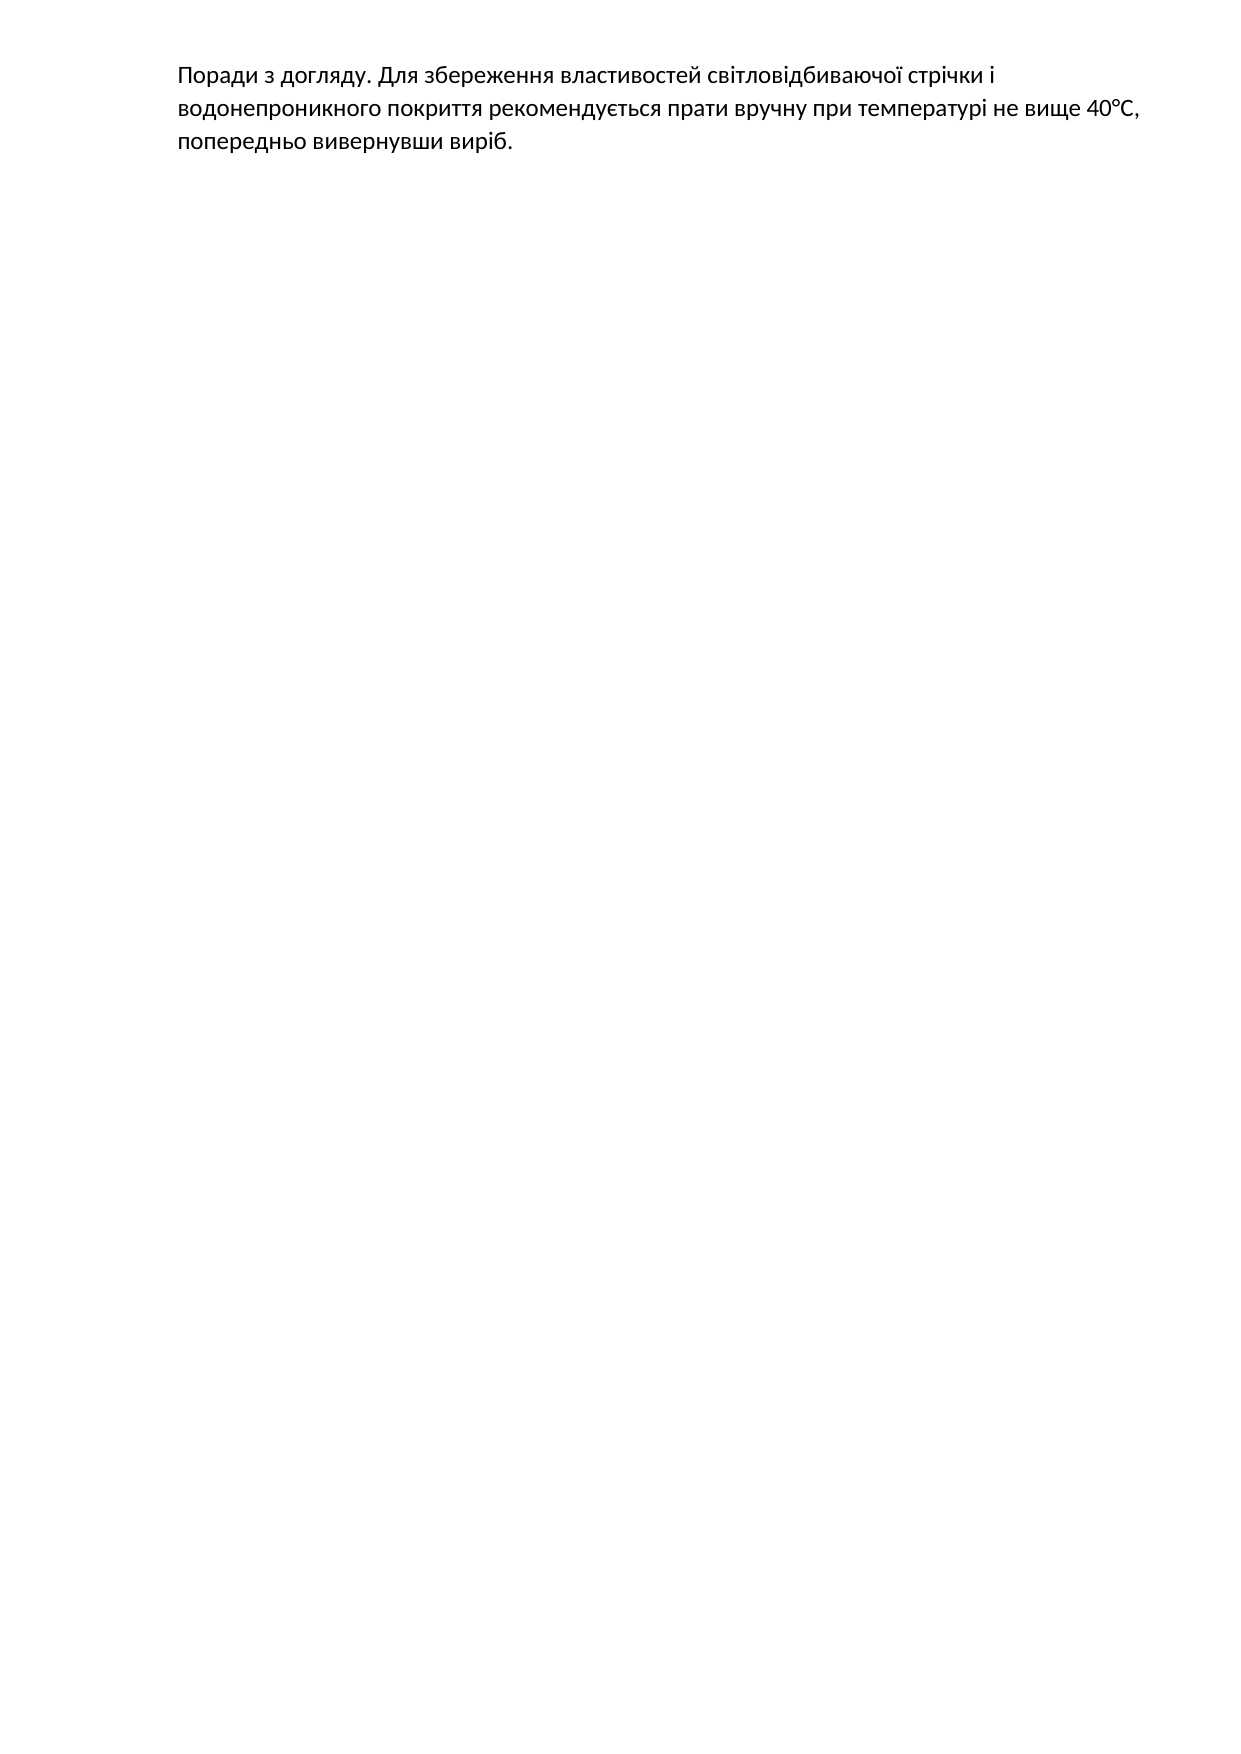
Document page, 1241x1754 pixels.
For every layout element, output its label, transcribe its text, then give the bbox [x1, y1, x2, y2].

text Поради з догляду. Для збереження властивостей світловідбиваючої стрічки і водонепроникного покриття рекомендується прати вручну при температурі не вище 40°C, попередньо вивернувши виріб. [177, 59, 1152, 155]
